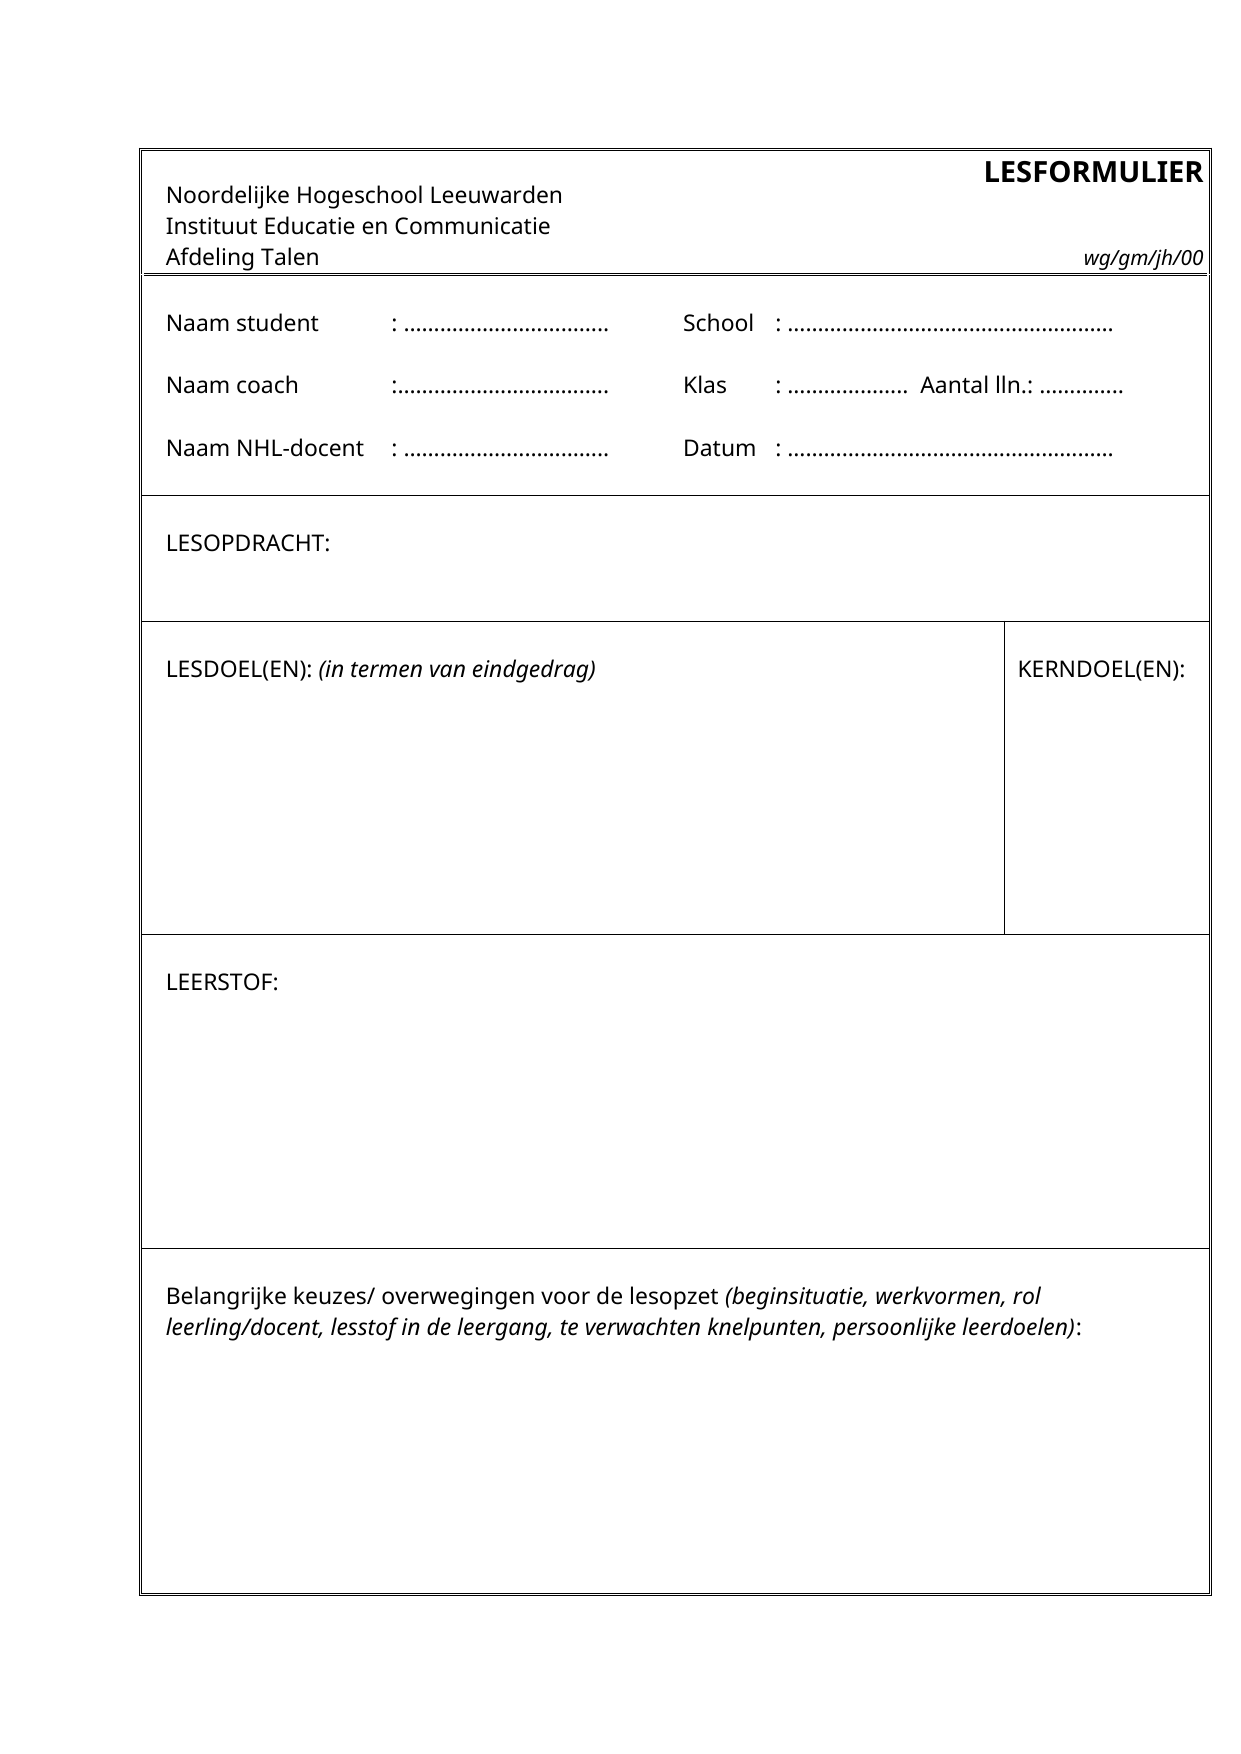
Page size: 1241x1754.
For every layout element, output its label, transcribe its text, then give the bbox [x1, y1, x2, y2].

table_header Noordelijke Hogeschool Leeuwarden Instituut Educatie en Communicatie Afdeling Talen [142, 151, 676, 273]
table_cell LESOPDRACHT: [142, 496, 1209, 621]
table_cell KERNDOEL(EN): [1005, 622, 1209, 934]
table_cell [142, 1249, 1209, 1592]
table_header LESFORMULIER wg/gm/jh/00 [676, 151, 1209, 273]
table_cell LEERSTOF: [142, 935, 1004, 1248]
table_cell : ……………………………………………… : ……………….. Aantal lln.: ………….. : ……………………………………………… [768, 273, 1209, 494]
table_cell School Klas Datum [676, 276, 768, 494]
table_cell Naam student Naam coach Naam NHL-docent [142, 273, 384, 494]
table_cell [1004, 935, 1209, 1248]
table_cell LESDOEL(EN): (in termen van eindgedrag) [142, 622, 1004, 934]
table_cell : …………………..……….. :…………………………….. : ………………..………….. [384, 276, 676, 494]
